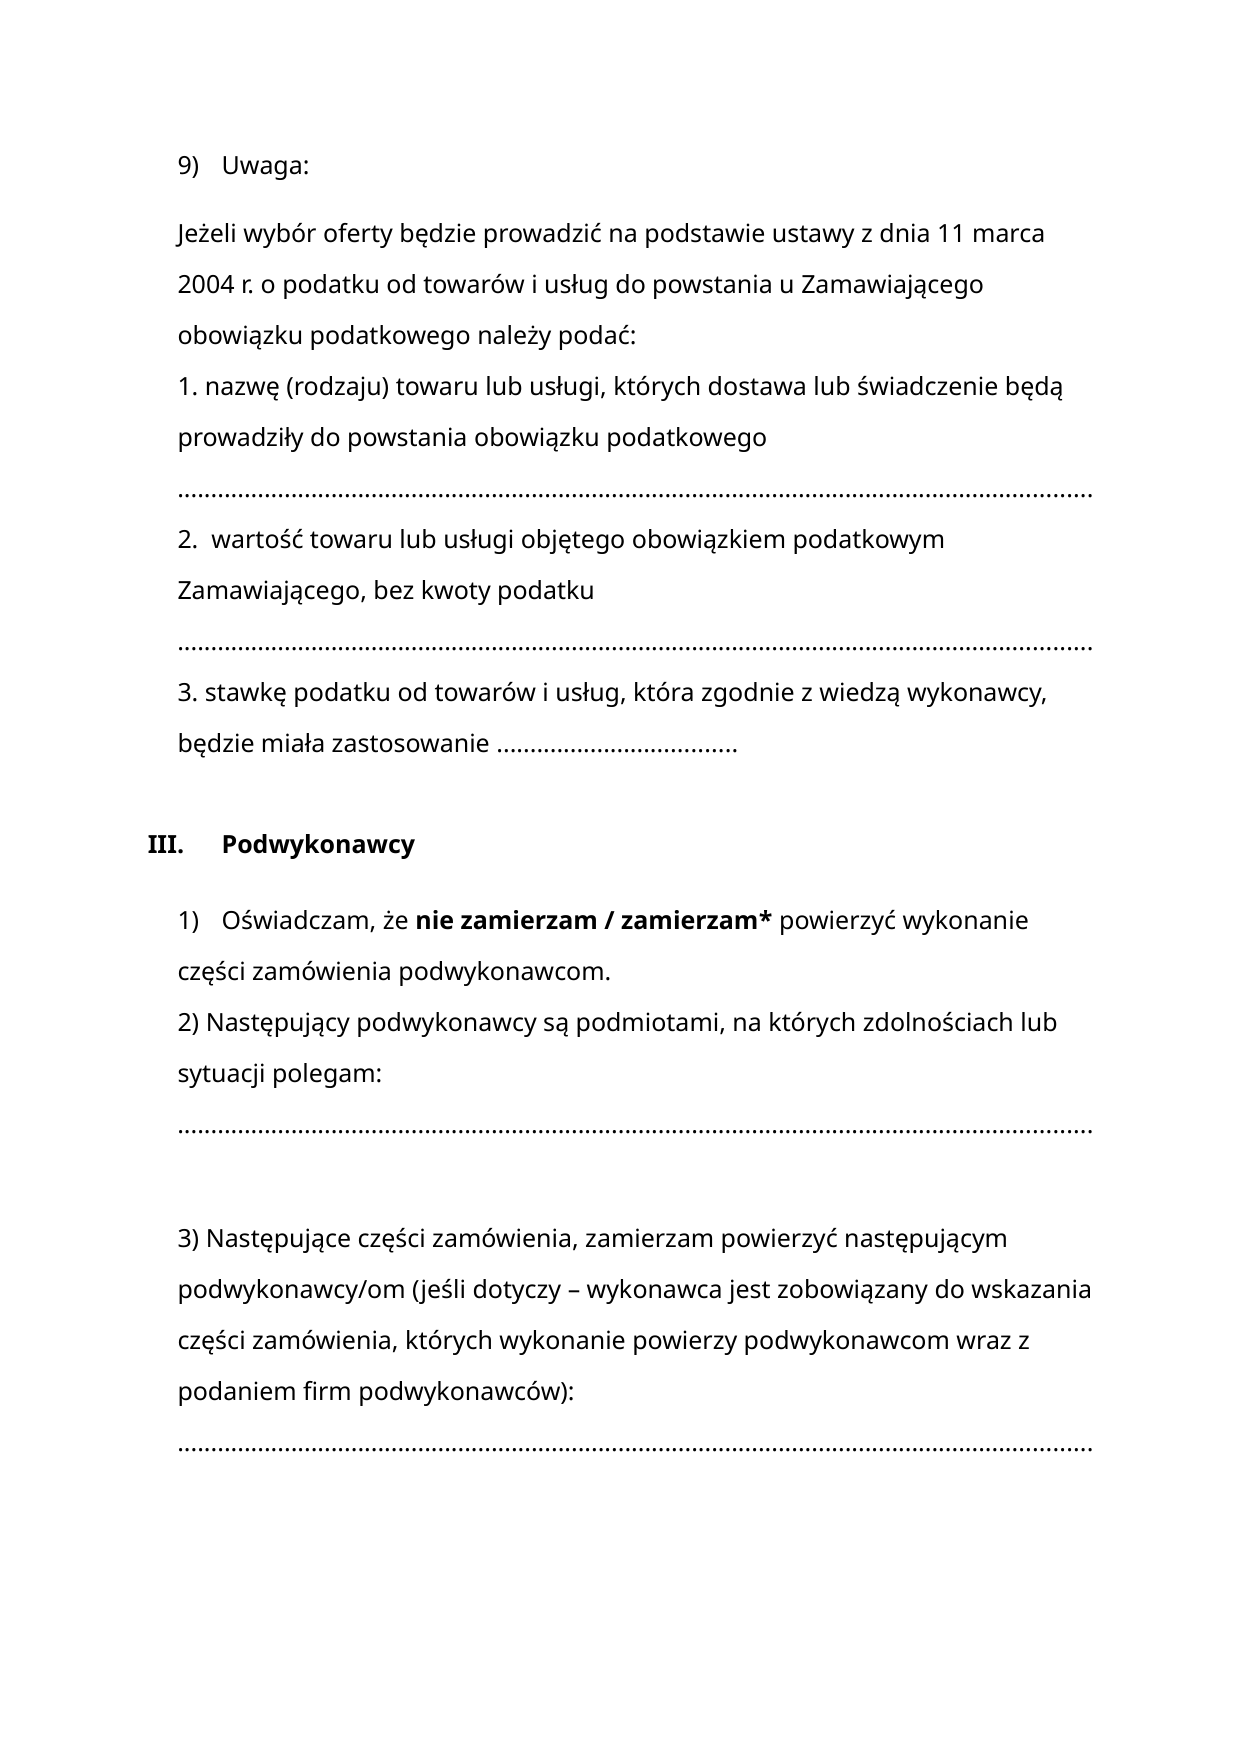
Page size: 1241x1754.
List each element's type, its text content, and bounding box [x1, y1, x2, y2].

list 2. wartość towaru lub usługi objętego obowiązkiem podatkowym Zamawiającego, bez kwoty podatku [177, 522, 1093, 658]
list Podwykonawcy [148, 827, 1093, 861]
list 3) Następujące części zamówienia, zamierzam powierzyć następującym podwykonawcy/om (jeśli dotyczy – wykonawca jest zobowiązany do wskazania części zamówienia, których wykonanie powierzy podwykonawcom wraz z podaniem firm podwykonawców): [177, 1221, 1093, 1507]
list Oświadczam, że nie zamierzam / zamierzam* powierzyć wykonanie części zamówienia podwykonawcom. [177, 903, 1093, 988]
list 3. stawkę podatku od towarów i usług, która zgodnie z wiedzą wykonawcy, będzie miała zastosowanie [177, 675, 1093, 760]
list 1. nazwę (rodzaju) towaru lub usługi, których dostawa lub świadczenie będą prowadziły do powstania obowiązku podatkowego [177, 368, 1093, 504]
list Oświadczamy, że wybór mojej oferty nie będzie prowadzić do powstania u Zamawiającego obowiązku podatkowego na podstawie ustawy z dnia 11 marca 2004 r. o podatku od towarów i usług.Uwaga: [177, 148, 1093, 182]
list Jeżeli wybór oferty będzie prowadzić na podstawie ustawy z dnia 11 marca 2004 r. o podatku od towarów i usług do powstania u Zamawiającego obowiązku podatkowego należy podać: [177, 215, 1093, 351]
list 2) Następujący podwykonawcy są podmiotami, na których zdolnościach lub sytuacji polegam: [177, 1005, 1093, 1141]
